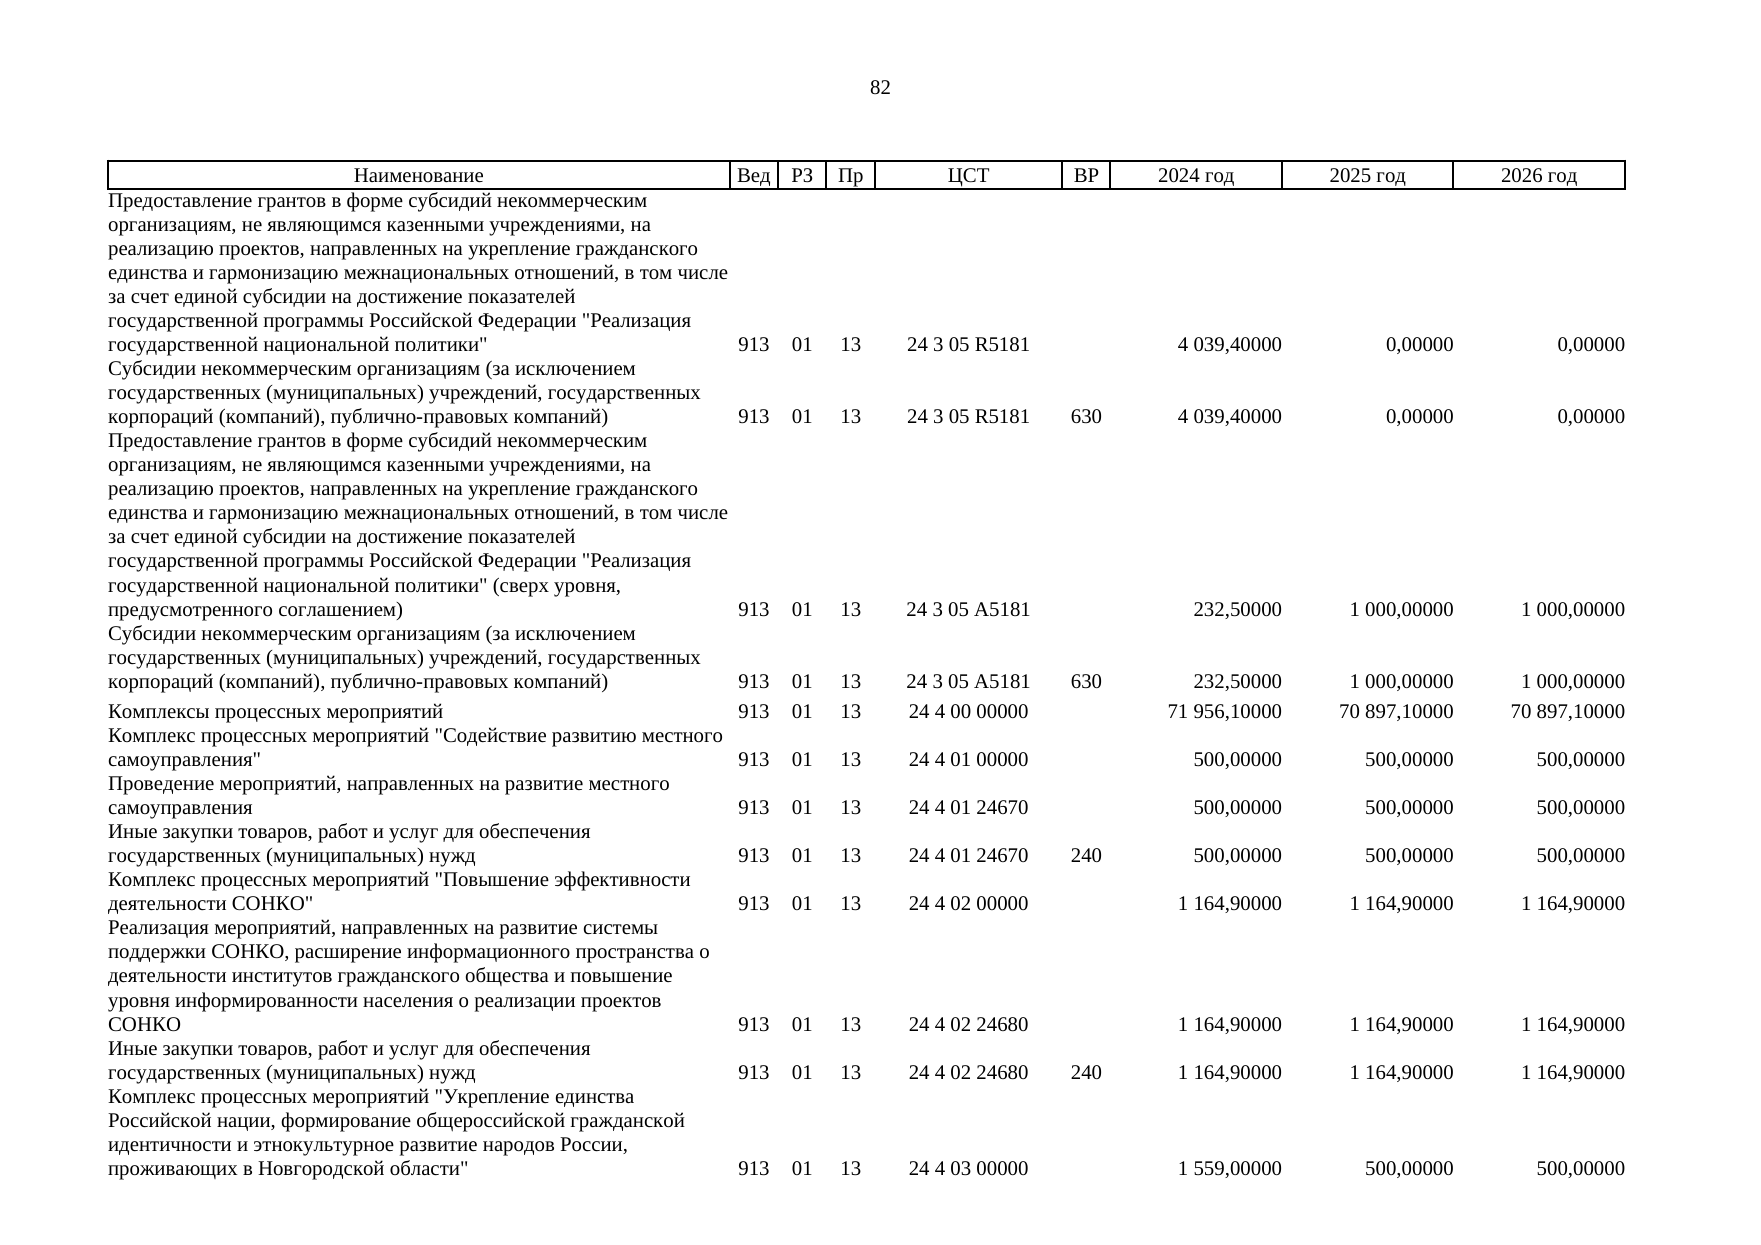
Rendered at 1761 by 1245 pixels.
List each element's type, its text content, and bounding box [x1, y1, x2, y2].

table_header Пр [827, 162, 874, 187]
table_header Наименование [109, 162, 729, 187]
table_header ЦСТ [876, 162, 1061, 187]
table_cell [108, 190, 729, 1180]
table_header 2025 год [1283, 162, 1452, 187]
table_header 2026 год [1454, 162, 1624, 187]
table_header 2024 год [1111, 162, 1281, 187]
table_header РЗ [779, 162, 825, 187]
table_header ВР [1063, 162, 1109, 187]
table_header Вед [731, 162, 777, 187]
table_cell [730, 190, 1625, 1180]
